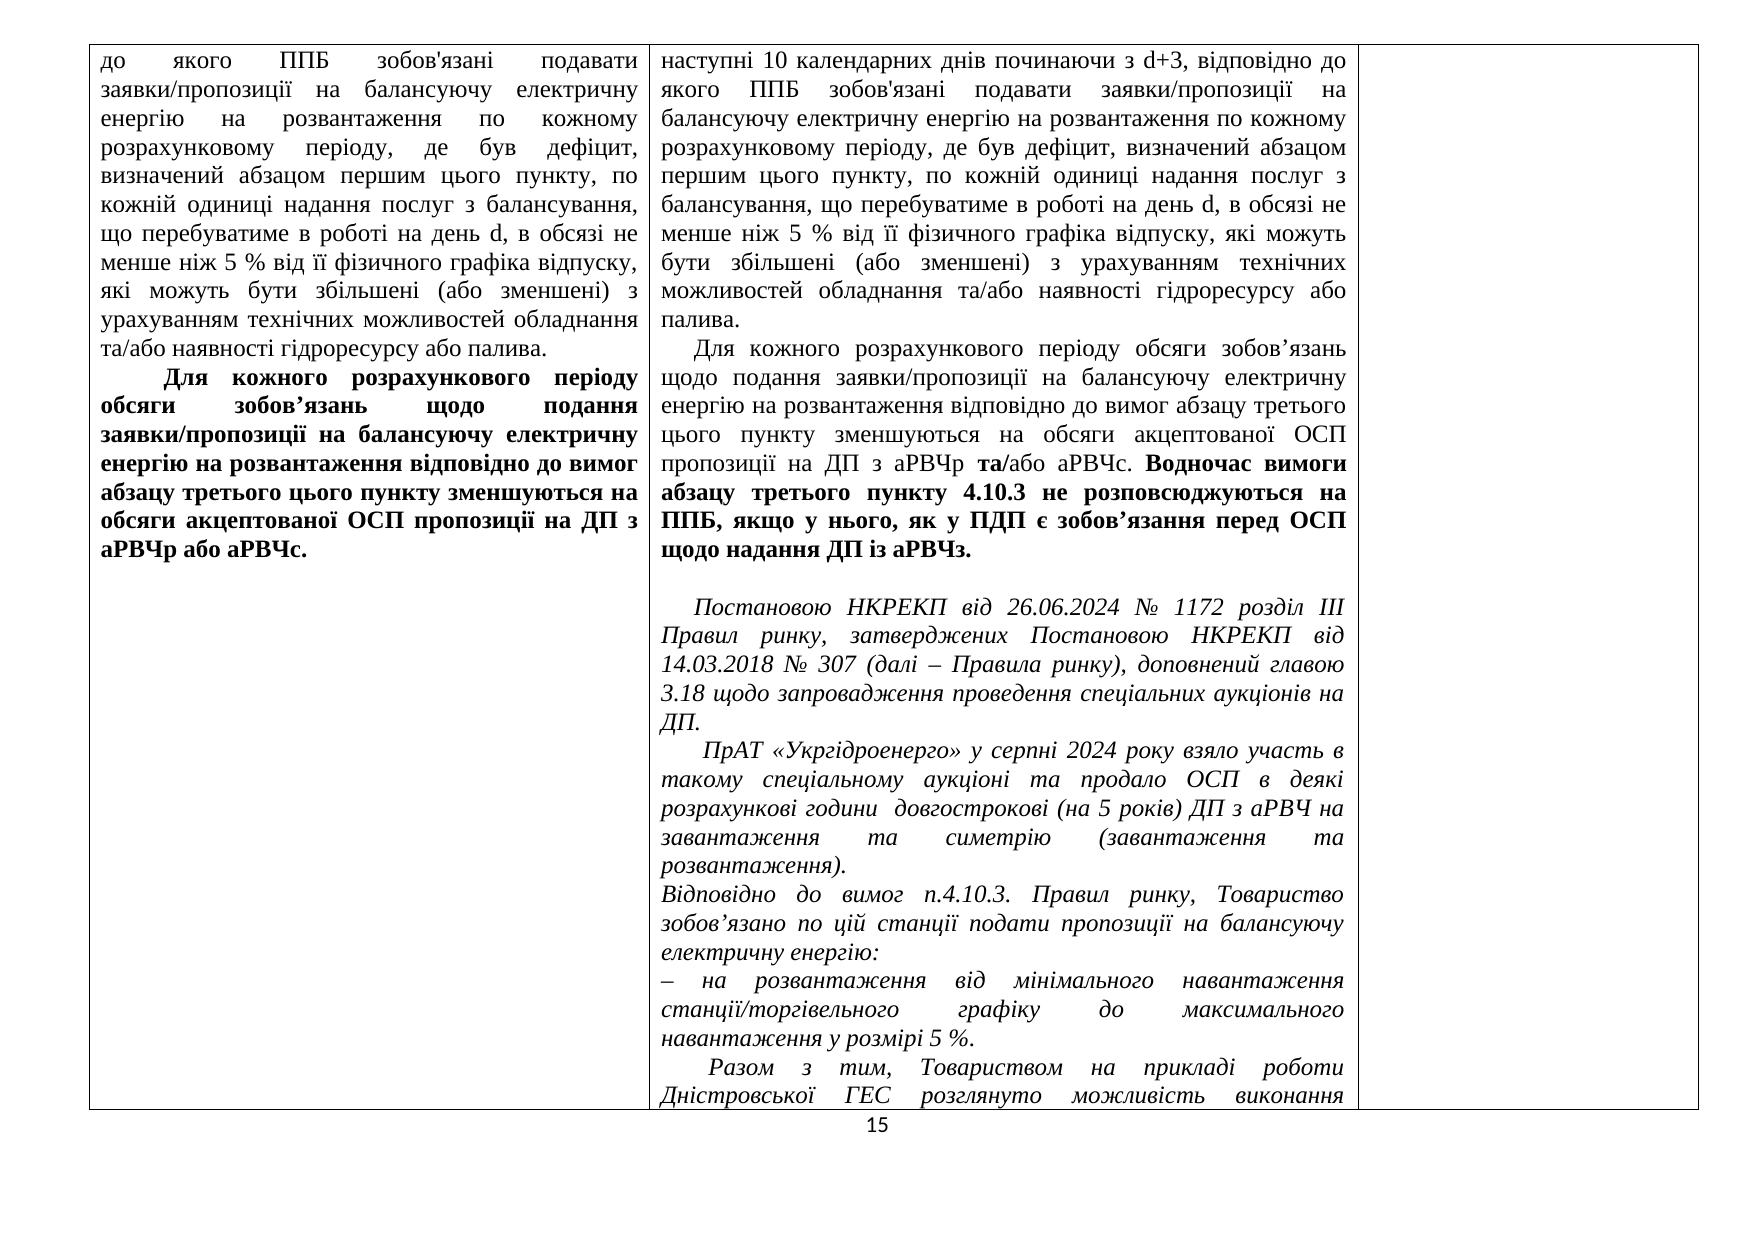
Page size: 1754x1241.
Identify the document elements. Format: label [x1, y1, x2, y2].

table_cell [1359, 45, 1698, 1109]
table_cell [650, 45, 1358, 1109]
